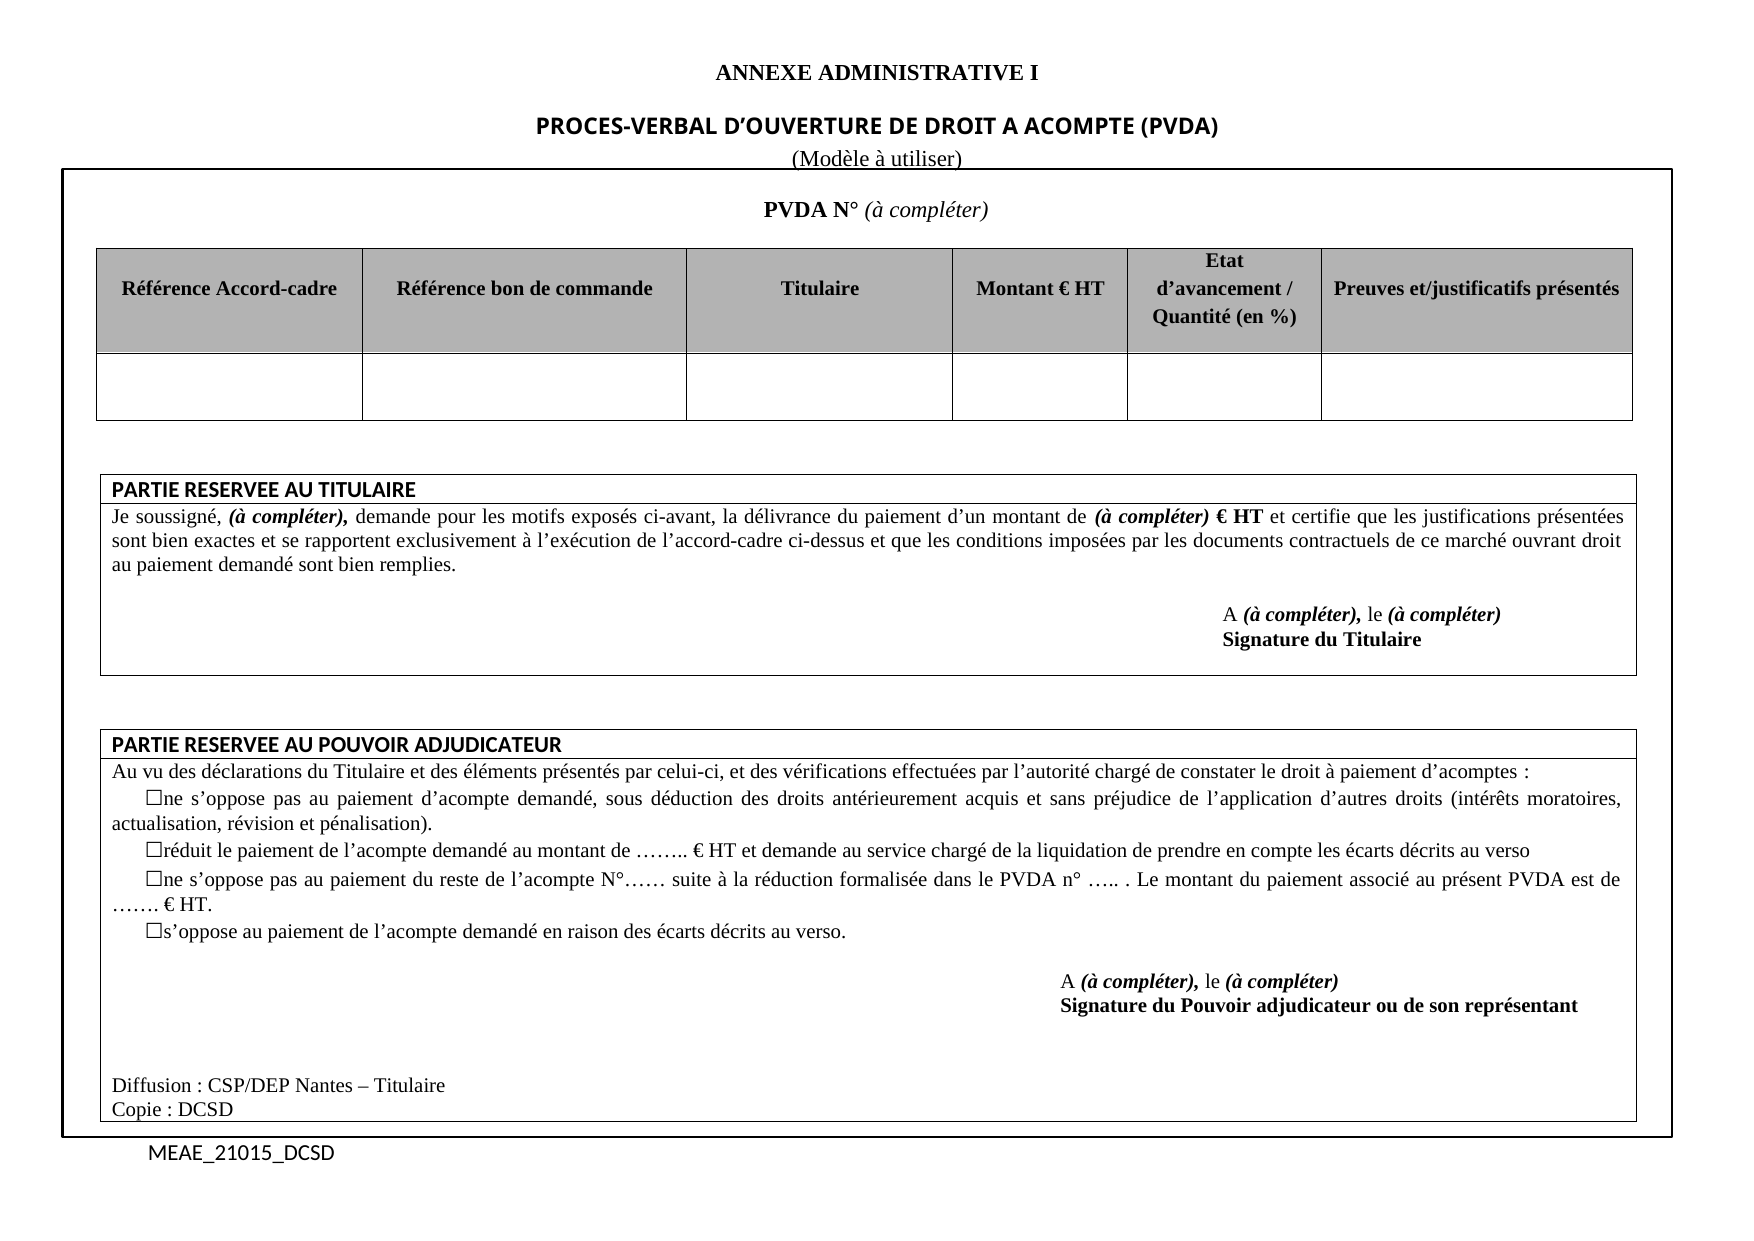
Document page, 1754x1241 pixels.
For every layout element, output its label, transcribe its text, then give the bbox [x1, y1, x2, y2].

table_header Montant € HT [953, 249, 1127, 352]
table_header PARTIE RESERVEE AU POUVOIR ADJUDICATEUR [101, 730, 1636, 758]
table_cell [97, 354, 362, 420]
table_header Référence Accord-cadre [97, 249, 362, 352]
table_cell [953, 354, 1127, 420]
table_header PARTIE RESERVEE AU TITULAIRE [101, 475, 1636, 503]
table_cell Je soussigné, (à compléter), demande pour les motifs exposés ci-avant, la délivrance du paiement d’un montant de (à compléter) € HT et certifie que les justifications présentées sont bien exactes et se rapportent exclusivement à l’exécution de l’accord-cadre ci-dessus et que les conditions imposées par les documents contractuels de ce marché ouvrant droit au paiement demandé sont bien remplies. A (à compléter), le (à compléter) Signature du Titulaire [101, 504, 1636, 674]
table_cell [687, 354, 952, 420]
table_header Référence bon de commande [363, 249, 686, 352]
table_header Etat d’avancement / Quantité (en %) [1128, 249, 1321, 352]
text ANNEXE ADMINISTRATIVE I [148, 59, 1606, 86]
table_header Titulaire [687, 249, 952, 352]
table_cell [363, 354, 686, 420]
table_header Preuves et/justificatifs présentés [1322, 249, 1632, 352]
text PROCES-VERBAL D’OUVERTURE DE DROIT A ACOMPTE (PVDA) (Modèle à utiliser) [148, 110, 1606, 168]
table_cell [1322, 354, 1632, 420]
table_cell Au vu des déclarations du Titulaire et des éléments présentés par celui-ci, et des vérifications effectuées par l’autorité chargé de constater le droit à paiement d’acomptes : ne s’oppose pas au paiement d’acompte demandé, sous déduction des droits antérieurement acquis et sans préjudice de l’application d’autres droits (intérêts moratoires, actualisation, révision et pénalisation). réduit le paiement de l’acompte demandé au montant de …….. € HT et demande au service chargé de la liquidation de prendre en compte les écarts décrits au verso ne s’oppose pas au paiement du reste de l’acompte N°…… suite à la réduction formalisée dans le PVDA n° ….. . Le montant du paiement associé au présent PVDA est de ……. € HT. s’oppose au paiement de l’acompte demandé en raison des écarts décrits au verso. A (à compléter), le (à compléter) Signature du Pouvoir adjudicateur ou de son représentant Diffusion : CSP/DEP Nantes – Titulaire Copie : DCSD [101, 759, 1636, 1121]
table_cell [1128, 354, 1321, 420]
text PVDA N° (à compléter) [148, 196, 1606, 223]
